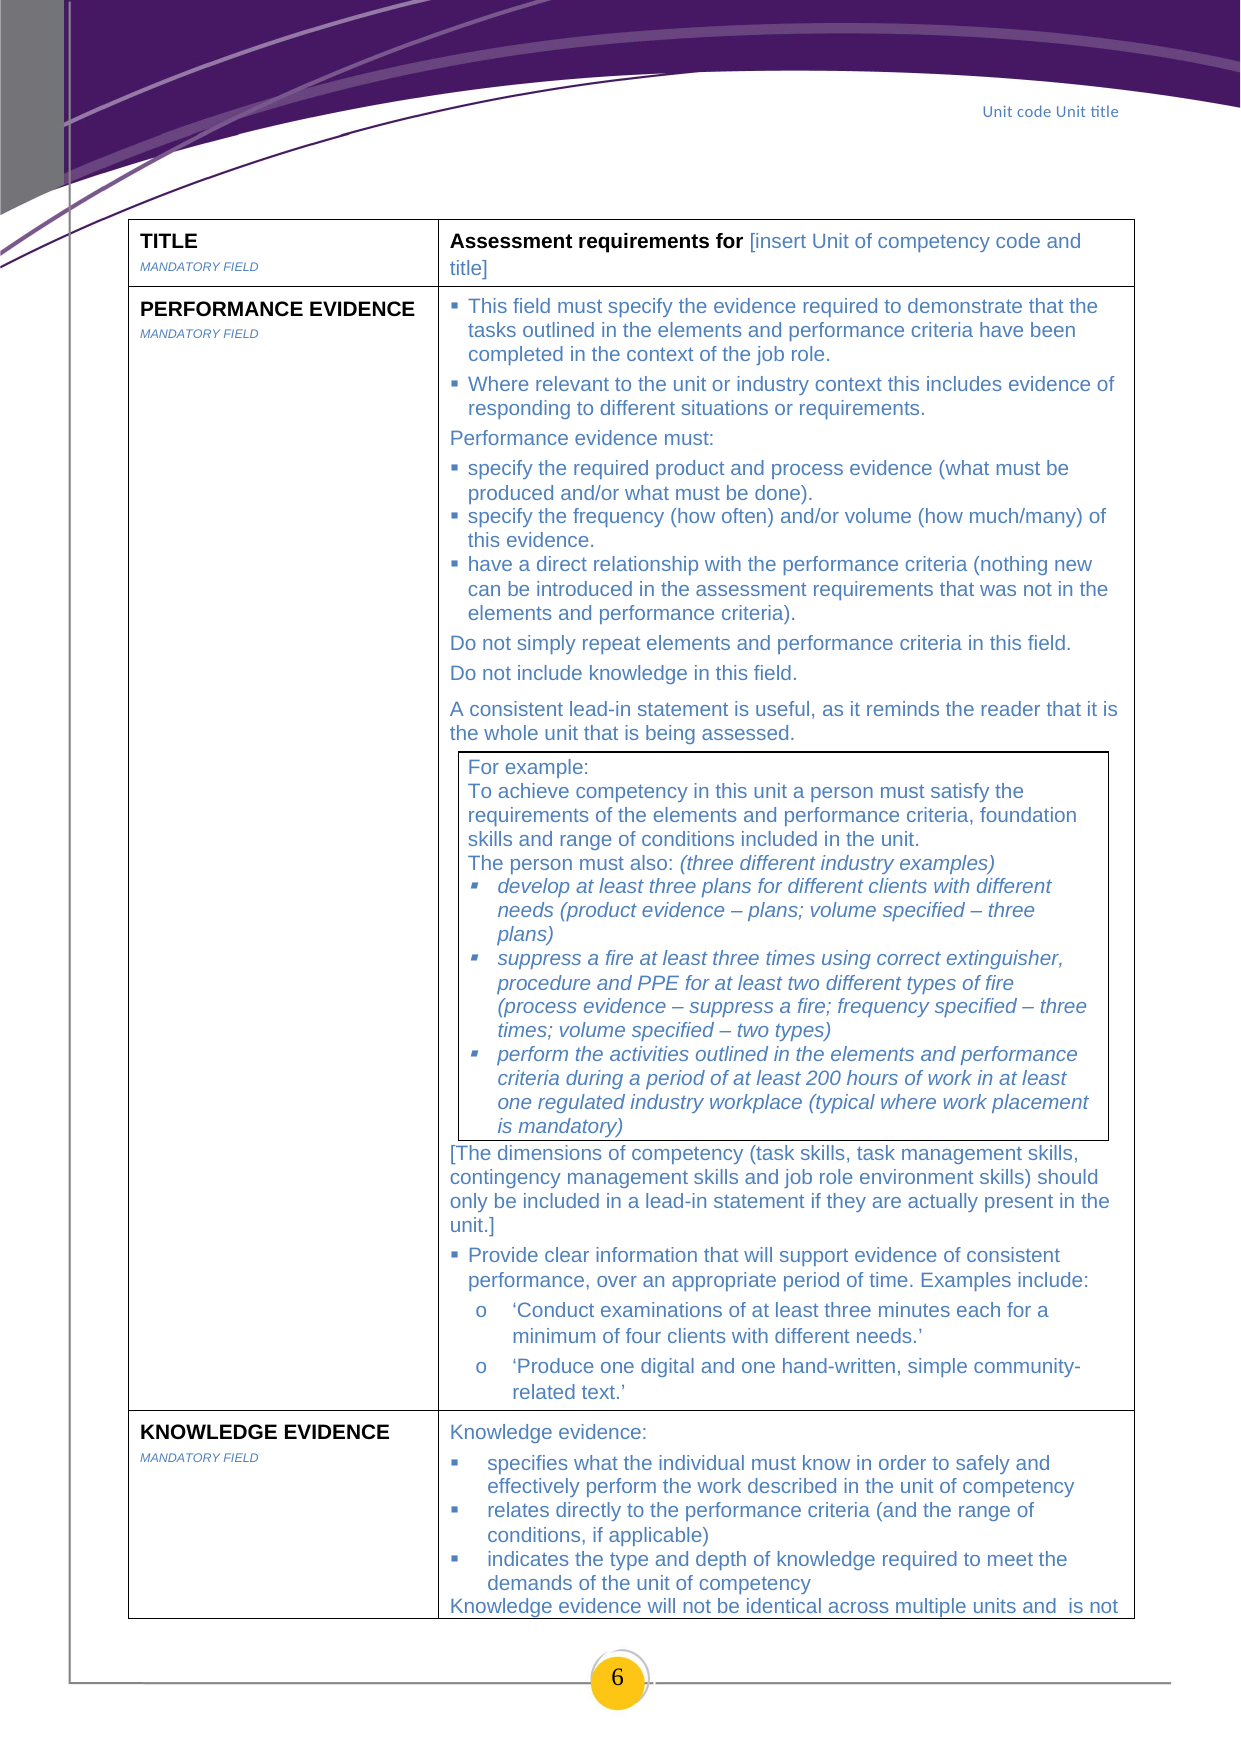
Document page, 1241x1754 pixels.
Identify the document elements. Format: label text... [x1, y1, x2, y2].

table_cell PERFORMANCE EVIDENCE MANDATORY FIELD [129, 287, 438, 1410]
table_cell This field must specify the evidence required to demonstrate that the tasks outlined in the elements and performance criteria have been completed in the context of the job role. Where relevant to the unit or industry context this includes evidence of responding to different situations or requirements. Performance evidence must: specify the required product and process evidence (what must be produced and/or what must be done). specify the frequency (how often) and/or volume (how much/many) of this evidence. have a direct relationship with the performance criteria (nothing new can be introduced in the assessment requirements that was not in the elements and performance criteria). Do not simply repeat elements and performance criteria in this field. Do not include knowledge in this field. A consistent lead-in statement is useful, as it reminds the reader that it is the whole unit that is being assessed. For example: To achieve competency in this unit a person must satisfy the requirements of the elements and performance criteria, foundation skills and range of conditions included in the unit. The person must also: (three different industry examples) develop at least three plans for different clients with different needs (product evidence – plans; volume specified – three plans) suppress a fire at least three times using correct extinguisher, procedure and PPE for at least two different types of fire (process evidence – suppress a fire; frequency specified – three times; volume specified – two types) perform the activities outlined in the elements and performance criteria during a period of at least 200 hours of work in at least one regulated industry workplace (typical where work placement is mandatory) [The dimensions of competency (task skills, task management skills, contingency management skills and job role environment skills) should only be included in a lead-in statement if they are actually present in the unit.] Provide clear information that will support evidence of consistent performance, over an appropriate period of time. Examples include: ‘Conduct examinations of at least three minutes each for a minimum of four clients with different needs.’ ‘Produce one digital and one hand-written, simple community-related text.’ [439, 287, 1134, 1410]
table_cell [129, 1411, 438, 1618]
picture [0, 0, 1241, 1754]
table_header Assessment requirements for [insert Unit of competency code and title] [439, 220, 1134, 286]
table_header TITLE MANDATORY FIELD [129, 220, 438, 286]
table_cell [439, 1411, 1134, 1618]
